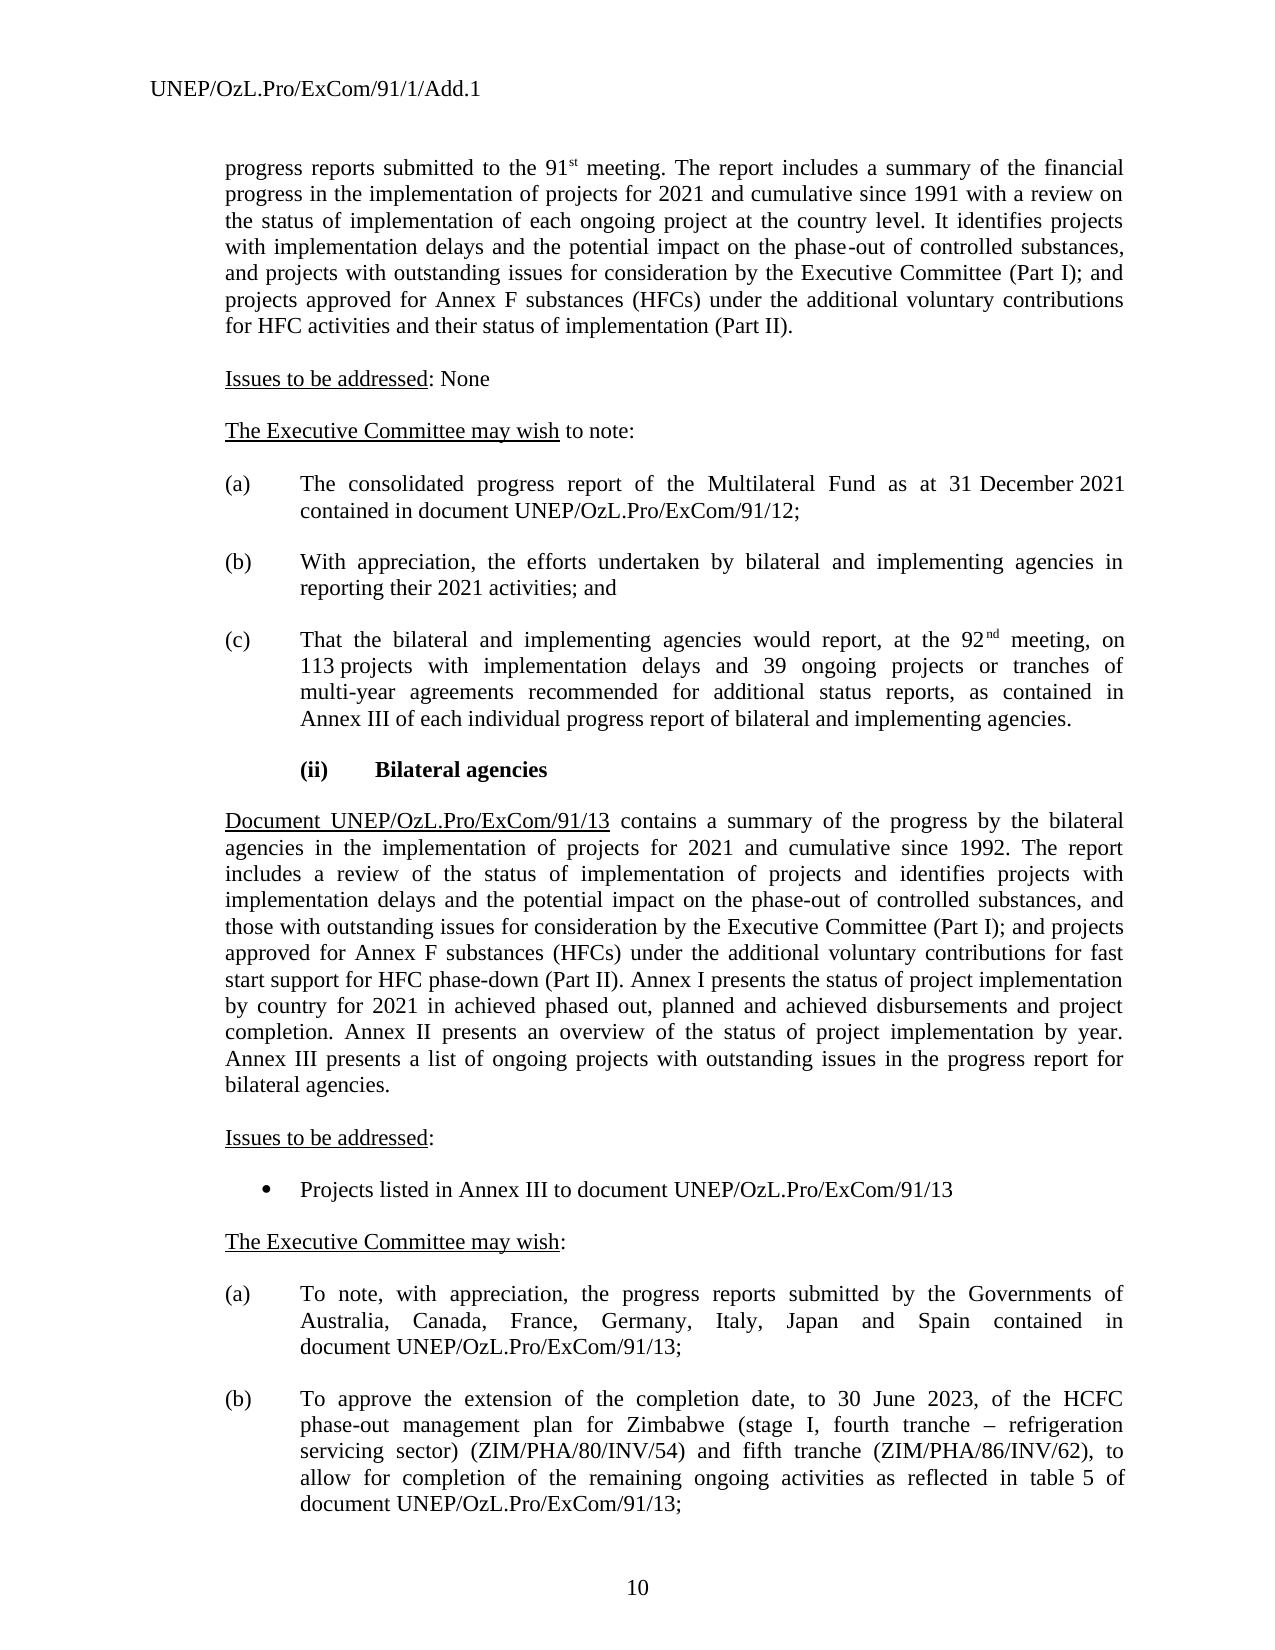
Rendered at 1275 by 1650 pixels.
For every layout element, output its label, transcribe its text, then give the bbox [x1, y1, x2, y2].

text Issues to be addressed: [225, 1124, 1125, 1150]
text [225, 154, 1125, 338]
text The Executive Committee may wish to note: [225, 418, 1125, 444]
list Projects listed in Annex III to document UNEP/OzL.Pro/ExCom/91/13 [262, 1176, 1125, 1203]
subtitle With appreciation, the efforts undertaken by bilateral and implementing agencies in reporting their 2021 activities; and [225, 548, 1125, 601]
text Issues to be addressed: None [225, 365, 1125, 391]
text Document UNEP/OzL.Pro/ExCom/91/13 contains a summary of the progress by the bilateral agencies in the implementation of projects for 2021 and cumulative since 1992. The report includes a review of the status of implementation of projects and identifies projects with implementation delays and the potential impact on the phase-out of controlled substances, and those with outstanding issues for consideration by the Executive Committee (Part I); and projects approved for Annex F substances (HFCs) under the additional voluntary contributions for fast start support for HFC phase-down (Part II). Annex I presents the status of project implementation by country for 2021 in achieved phased out, planned and achieved disbursements and project completion. Annex II presents an overview of the status of project implementation by year. Annex III presents a list of ongoing projects with outstanding issues in the progress report for bilateral agencies. [225, 807, 1125, 1097]
subtitle To note, with appreciation, the progress reports submitted by the Governments of Australia, Canada, France, Germany, Italy, Japan and Spain contained in document UNEP/OzL.Pro/ExCom/91/13; [225, 1281, 1125, 1359]
subtitle Bilateral agencies [300, 756, 1125, 782]
subtitle That the bilateral and implementing agencies would report, at the 92nd meeting, on 113 projects with implementation delays and 39 ongoing projects or tranches of multi-year agreements recommended for additional status reports, as contained in Annex III of each individual progress report of bilateral and implementing agencies. [225, 626, 1125, 731]
subtitle The consolidated progress report of the Multilateral Fund as at 31 December 2021 contained in document UNEP/OzL.Pro/ExCom/91/12; [225, 470, 1125, 523]
subtitle To approve the extension of the completion date, to 30 June 2023, of the HCFC phase-out management plan for Zimbabwe (stage I, fourth tranche – refrigeration servicing sector) (ZIM/PHA/80/INV/54) and fifth tranche (ZIM/PHA/86/INV/62), to allow for completion of the remaining ongoing activities as reflected in table 5 of document UNEP/OzL.Pro/ExCom/91/13; [225, 1384, 1125, 1516]
text The Executive Committee may wish: [225, 1228, 1125, 1254]
